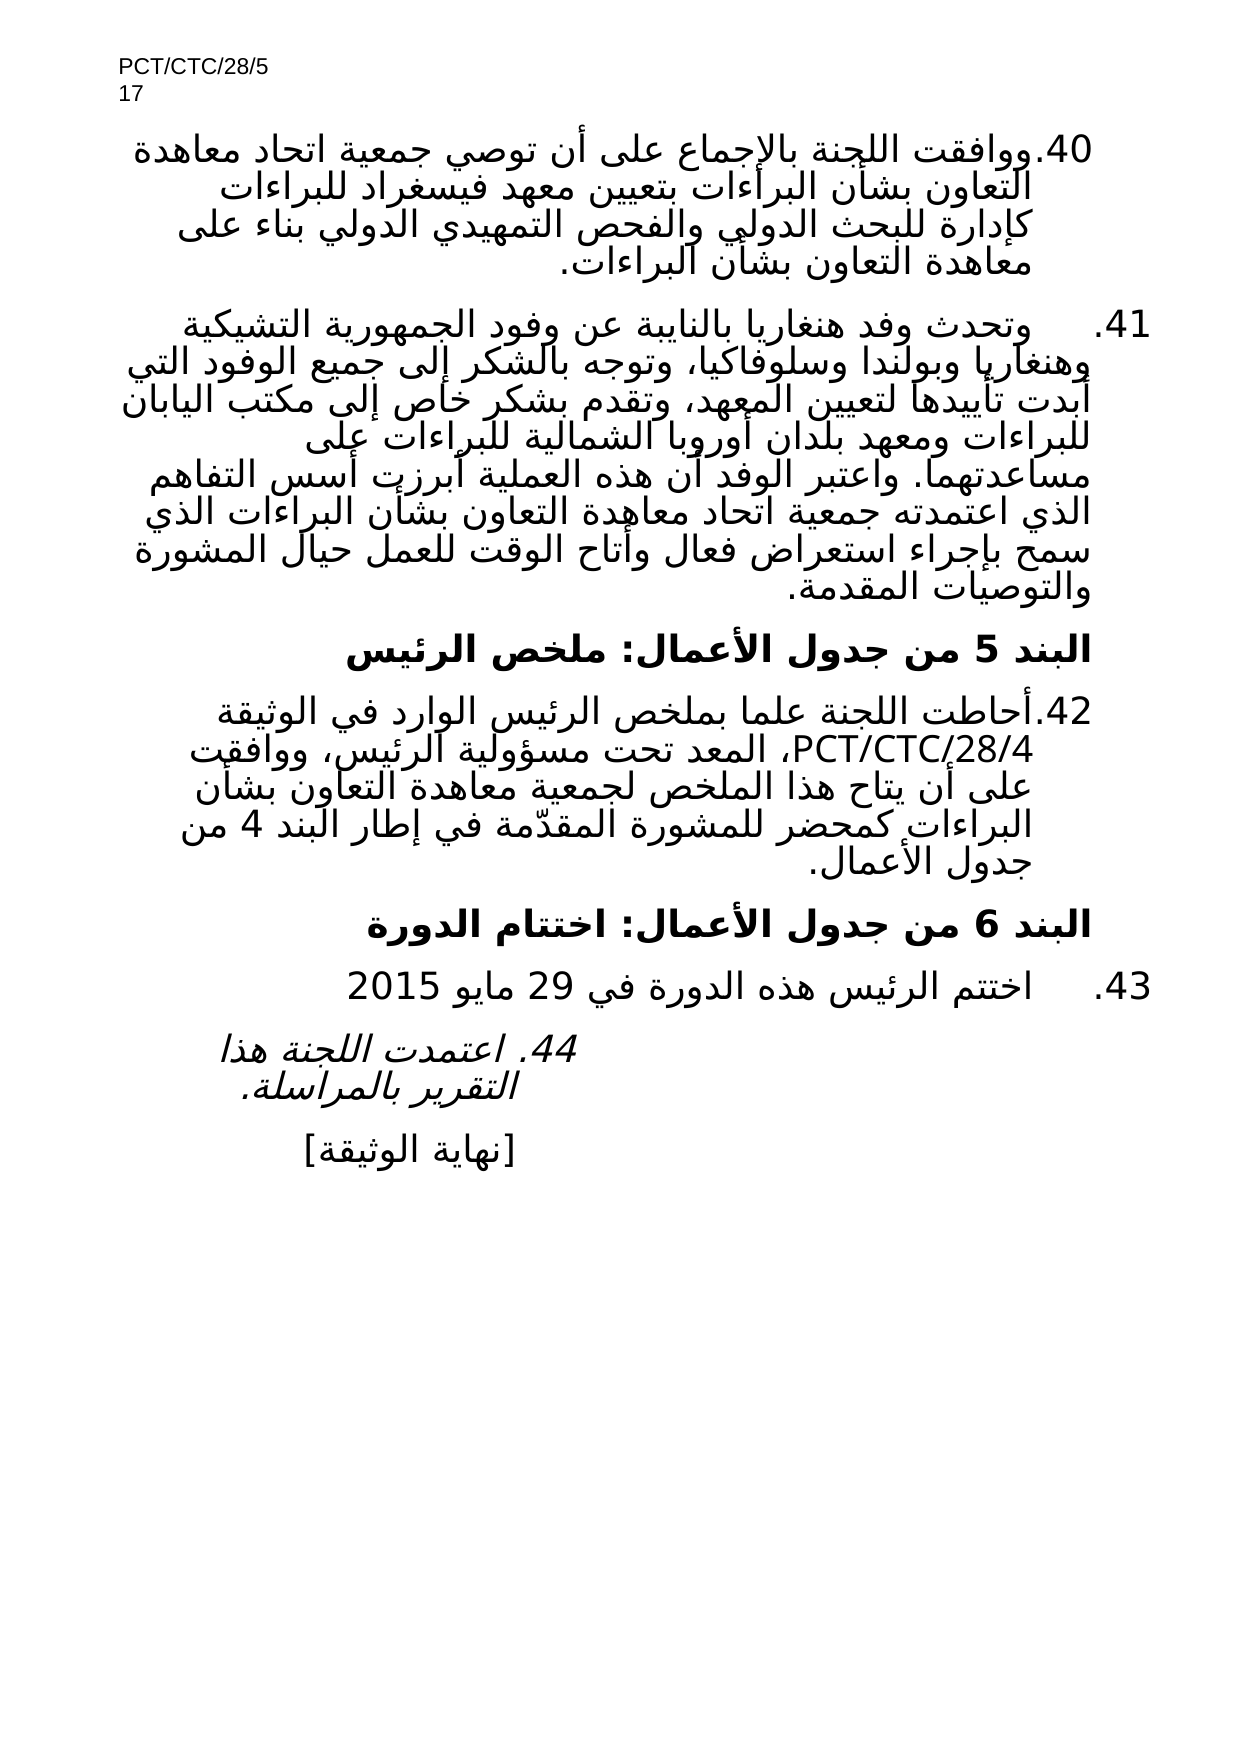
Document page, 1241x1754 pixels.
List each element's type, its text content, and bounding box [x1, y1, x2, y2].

text اعتمدت اللجنة هذا التقرير بالمراسلة. [118, 1032, 516, 1107]
text أحاطت اللجنة علما بملخص الرئيس الوارد في الوثيقة PCT/CTC/28/4، المعد تحت مسؤولية الرئيس، ووافقت على أن يتاح هذا الملخص لجمعية معاهدة التعاون بشأن البراءات كمحضر للمشورة المقدّمة في إطار البند 4 من جدول الأعمال. [118, 695, 1033, 882]
text ووافقت اللجنة بالإجماع على أن توصي جمعية اتحاد معاهدة التعاون بشأن البراءات بتعيين معهد فيسغراد للبراءات كإدارة للبحث الدولي والفحص التمهيدي الدولي بناء على معاهدة التعاون بشأن البراءات. [118, 132, 1033, 282]
text اختتم الرئيس هذه الدورة في 29 مايو 2015 [904, 970, 1092, 1007]
text اختتم الرئيس هذه الدورة في 29 مايو 2015 [118, 970, 923, 1007]
text وتحدث وفد هنغاريا بالنايبة عن وفود الجمهورية التشيكية وهنغاريا وبولندا وسلوفاكيا، وتوجه بالشكر إلى جميع الوفود التي أبدت تأييدها لتعيين المعهد، وتقدم بشكر خاص إلى مكتب اليابان للبراءات ومعهد بلدان أوروبا الشمالية للبراءات على مساعدتهما. واعتبر الوفد أن هذه العملية أبرزت أسس التفاهم الذي اعتمدته جمعية اتحاد معاهدة التعاون بشأن البراءات الذي سمح بإجراء استعراض فعال وأتاح الوقت للعمل حيال المشورة والتوصيات المقدمة. [118, 307, 1092, 607]
text [نهاية الوثيقة] [118, 1132, 516, 1170]
text البند 6 من جدول الأعمال: اختتام الدورة [118, 907, 1092, 945]
text البند 5 من جدول الأعمال: ملخص الرئيس [118, 632, 1092, 670]
